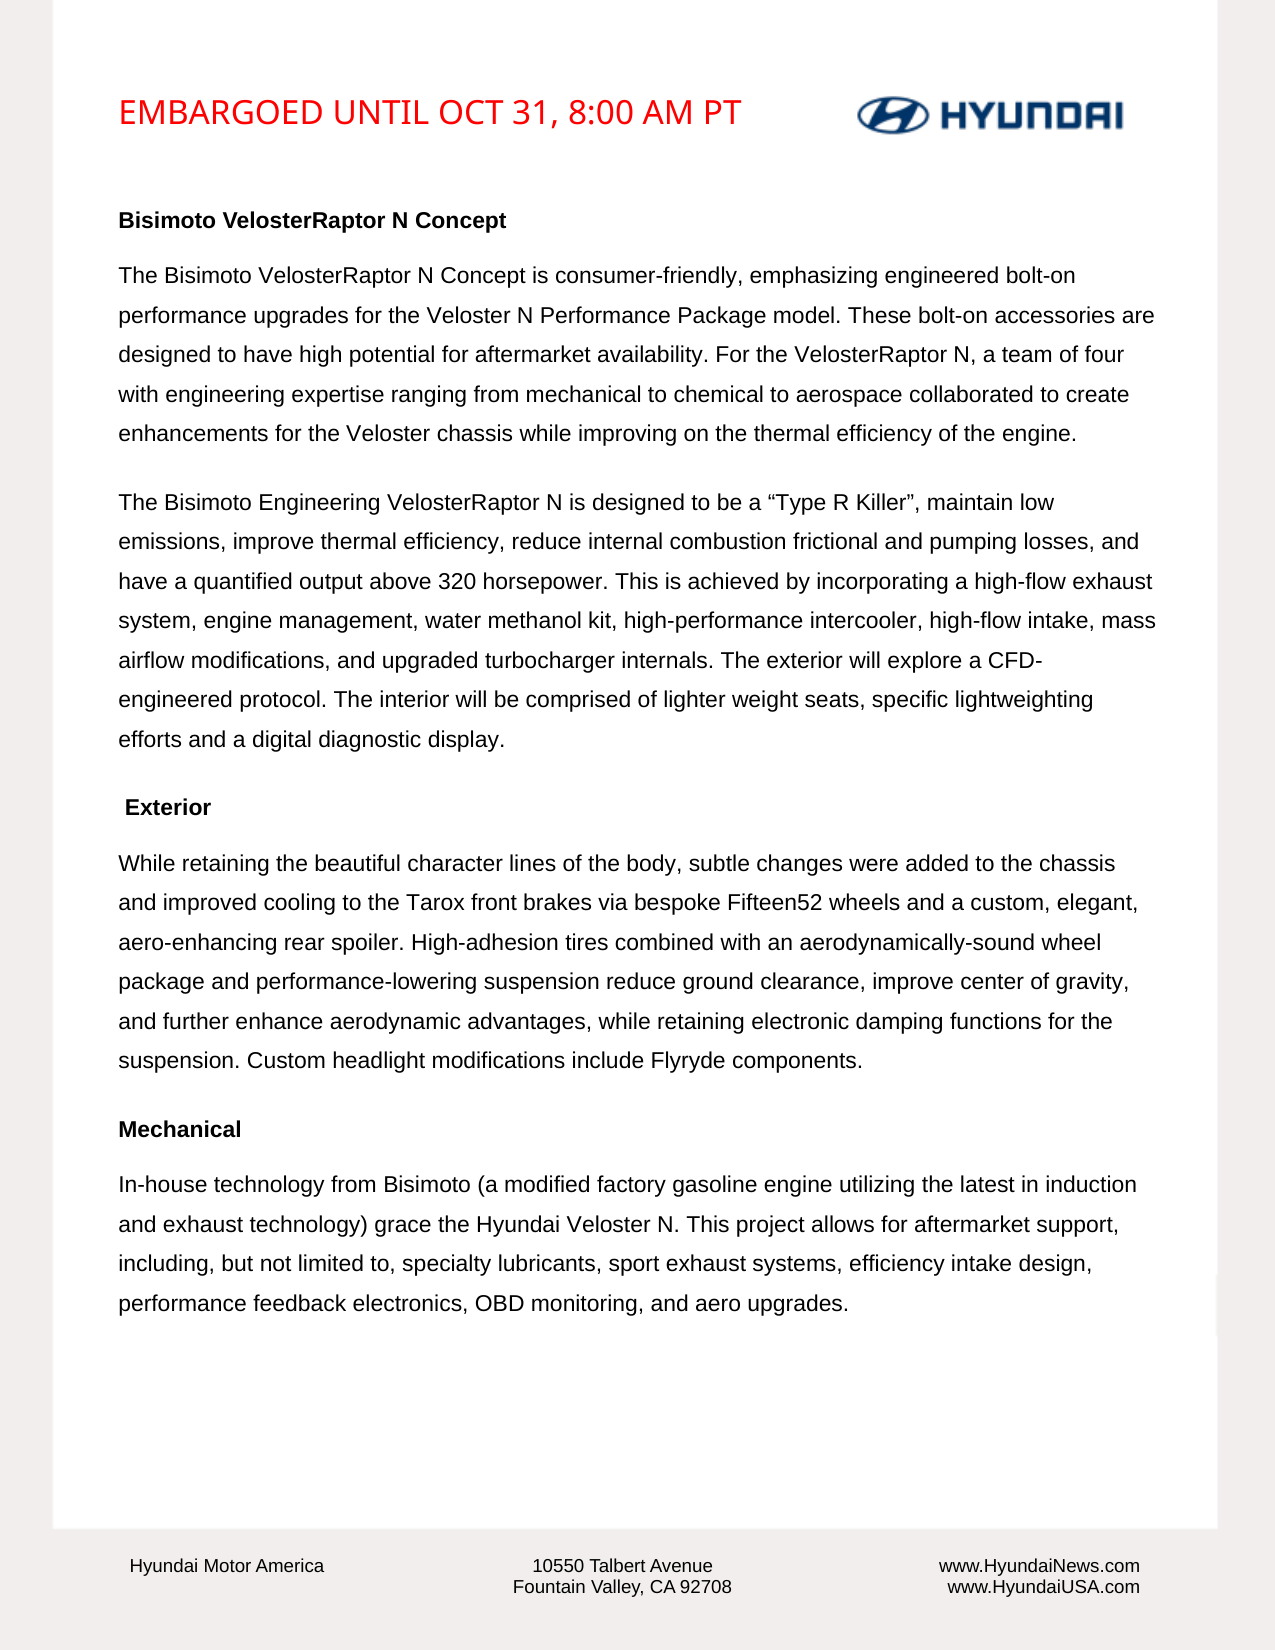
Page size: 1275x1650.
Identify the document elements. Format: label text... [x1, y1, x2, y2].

text Bisimoto VelosterRaptor N Concept [118, 207, 1157, 233]
text While retaining the beautiful character lines of the body, subtle changes were added to the chassis and improved cooling to the Tarox front brakes via bespoke Fifteen52 wheels and a custom, elegant, aero-enhancing rear spoiler. High-adhesion tires combined with an aerodynamically-sound wheel package and performance-lowering suspension reduce ground clearance, improve center of gravity, and further enhance aerodynamic advantages, while retaining electronic damping functions for the suspension. Custom headlight modifications include Flyryde components. [118, 850, 1157, 1074]
text Exterior [118, 794, 1157, 821]
text The Bisimoto Engineering VelosterRaptor N is designed to be a “Type R Killer”, maintain low emissions, improve thermal efficiency, reduce internal combustion frictional and pumping losses, and have a quantified output above 320 horsepower. This is achieved by incorporating a high-flow exhaust system, engine management, water methanol kit, high-performance intercooler, high-flow intake, mass airflow modifications, and upgraded turbocharger internals. The exterior will explore a CFD-engineered protocol. The interior will be comprised of lighter weight seats, specific lightweighting efforts and a digital diagnostic display. [118, 489, 1157, 752]
text Mechanical [118, 1116, 1157, 1142]
text In-house technology from Bisimoto (a modified factory gasoline engine utilizing the latest in induction and exhaust technology) grace the Hyundai Veloster N. This project allows for aftermarket support, including, but not limited to, specialty lubricants, sport exhaust systems, efficiency intake design, performance feedback electronics, OBD monitoring, and aero upgrades. [118, 1171, 1157, 1316]
picture [0, 0, 1275, 1650]
text The Bisimoto VelosterRaptor N Concept is consumer-friendly, emphasizing engineered bolt-on performance upgrades for the Veloster N Performance Package model. These bolt-on accessories are designed to have high potential for aftermarket availability. For the VelosterRaptor N, a team of four with engineering expertise ranging from mechanical to chemical to aerospace collaborated to create enhancements for the Veloster chassis while improving on the thermal efficiency of the engine. [118, 262, 1157, 447]
